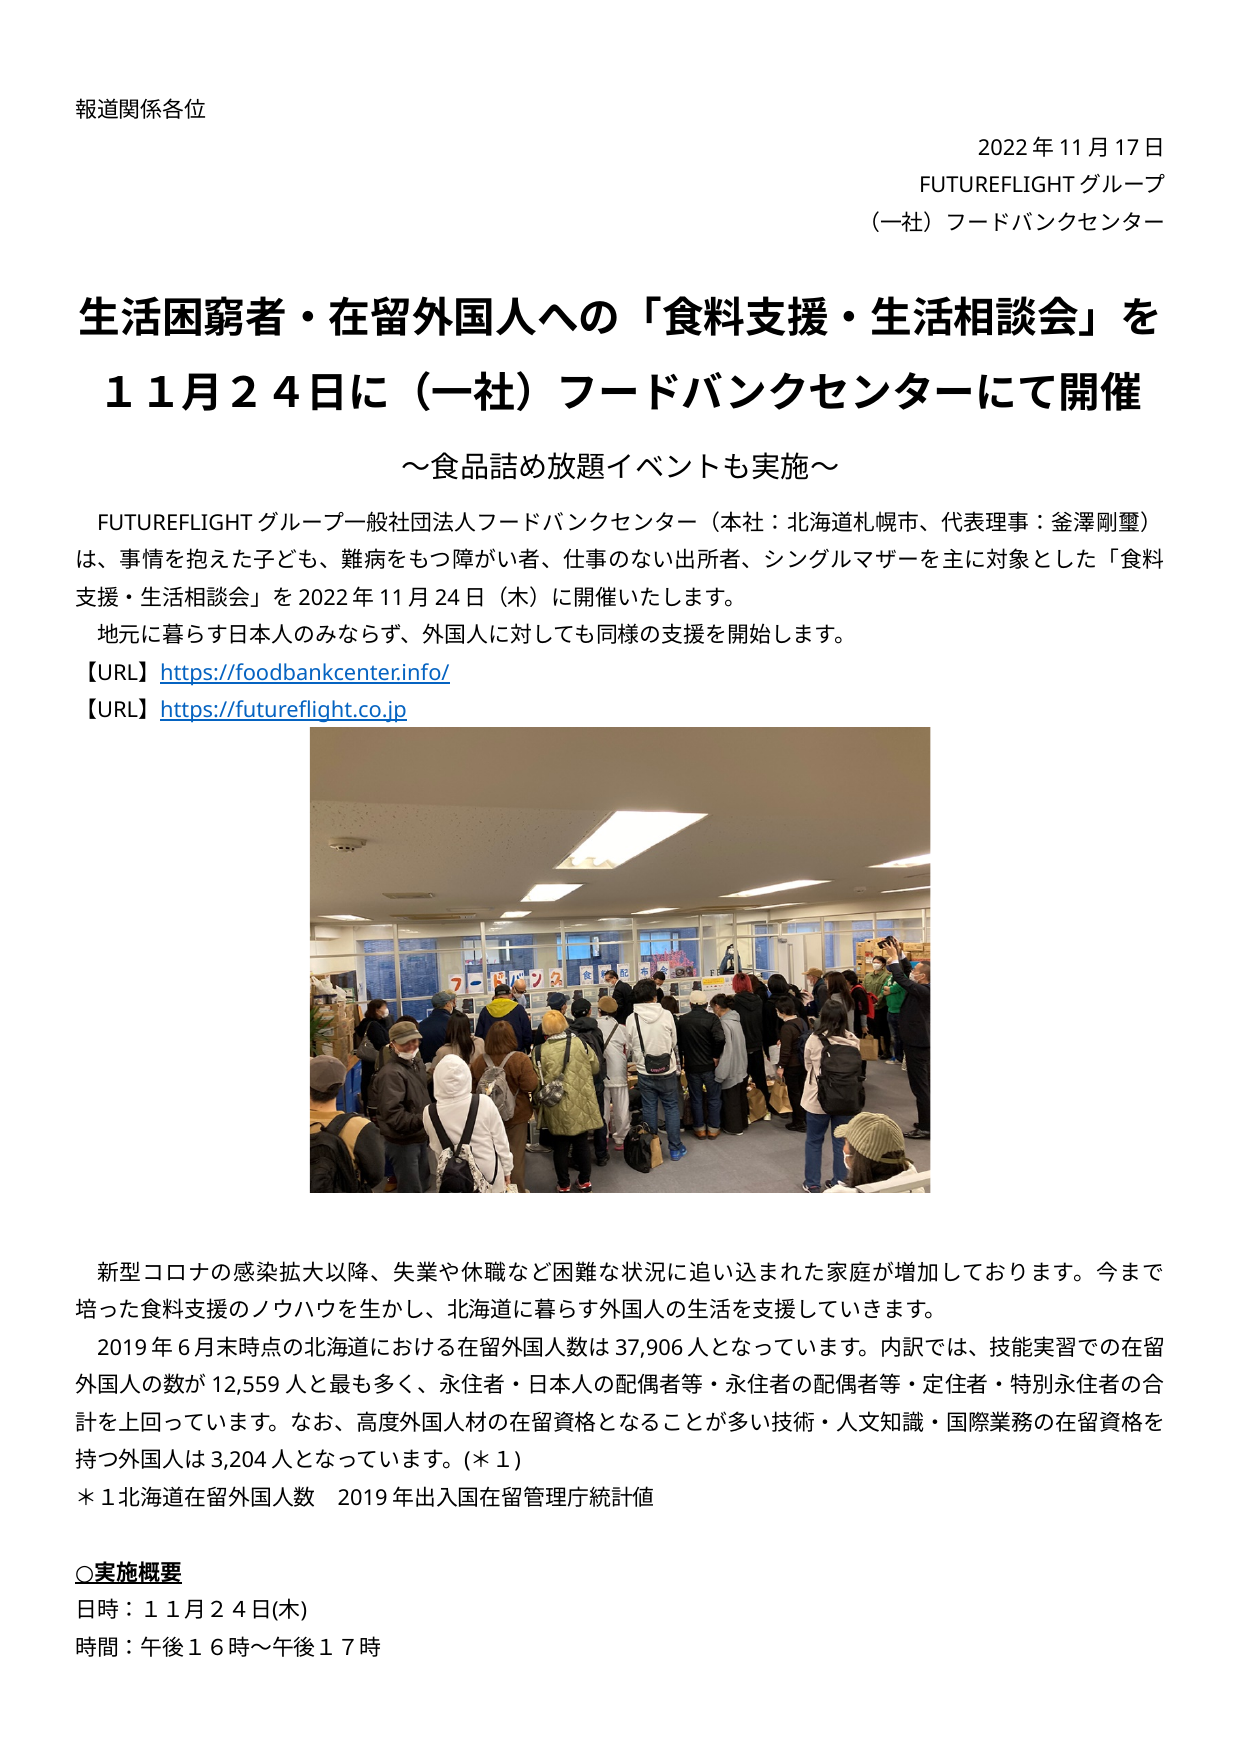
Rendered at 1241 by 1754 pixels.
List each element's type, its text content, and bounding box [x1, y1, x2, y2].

text 【URL】https://foodbankcenter.info/ [75, 652, 1165, 689]
text 〜食品詰め放題イベントも実施〜 [75, 427, 1165, 502]
picture [309, 727, 931, 1193]
text 生活困窮者・在留外国人への「食料支援・生活相談会」を [75, 277, 1165, 352]
text 日時：１１月２４日(木) [75, 1589, 1165, 1627]
text 新型コロナの感染拡大以降、失業や休職など困難な状況に追い込まれた家庭が増加しております。今まで培った食料支援のノウハウを生かし、北海道に暮らす外国人の生活を支援していきます。 [75, 1252, 1165, 1327]
text １１月２４日に（一社）フードバンクセンターにて開催 [75, 352, 1165, 427]
text ○実施概要 [75, 1552, 1165, 1589]
text FUTUREFLIGHTグループ一般社団法人フードバンクセンター（本社：北海道札幌市、代表理事：釜澤剛璽）は、事情を抱えた子ども、難病をもつ障がい者、仕事のない出所者、シングルマザーを主に対象とした「食料支援・生活相談会」を2022年11月24日（木）に開催いたします。 地元に暮らす日本人のみならず、外国人に対しても同様の支援を開始します。 [75, 502, 1165, 652]
text 2022年11月17日 [75, 127, 1165, 164]
text 2019年6月末時点の北海道における在留外国人数は37,906人となっています。内訳では、技能実習での在留外国人の数が12,559 人と最も多く、永住者・日本人の配偶者等・永住者の配偶者等・定住者・特別永住者の合計を上回っています。なお、高度外国人材の在留資格となることが多い技術・人文知識・国際業務の在留資格を持つ外国人は3,204人となっています。(＊１) [75, 1327, 1165, 1477]
text 【URL】https://futureflight.co.jp [75, 689, 1165, 727]
text 時間：午後１６時～午後１７時 [75, 1627, 1165, 1664]
text 報道関係各位 [75, 89, 1165, 127]
text （一社）フードバンクセンター [75, 202, 1165, 239]
text FUTUREFLIGHTグループ [75, 164, 1165, 202]
text ＊１北海道在留外国人数 2019年出入国在留管理庁統計値 [75, 1477, 1165, 1514]
